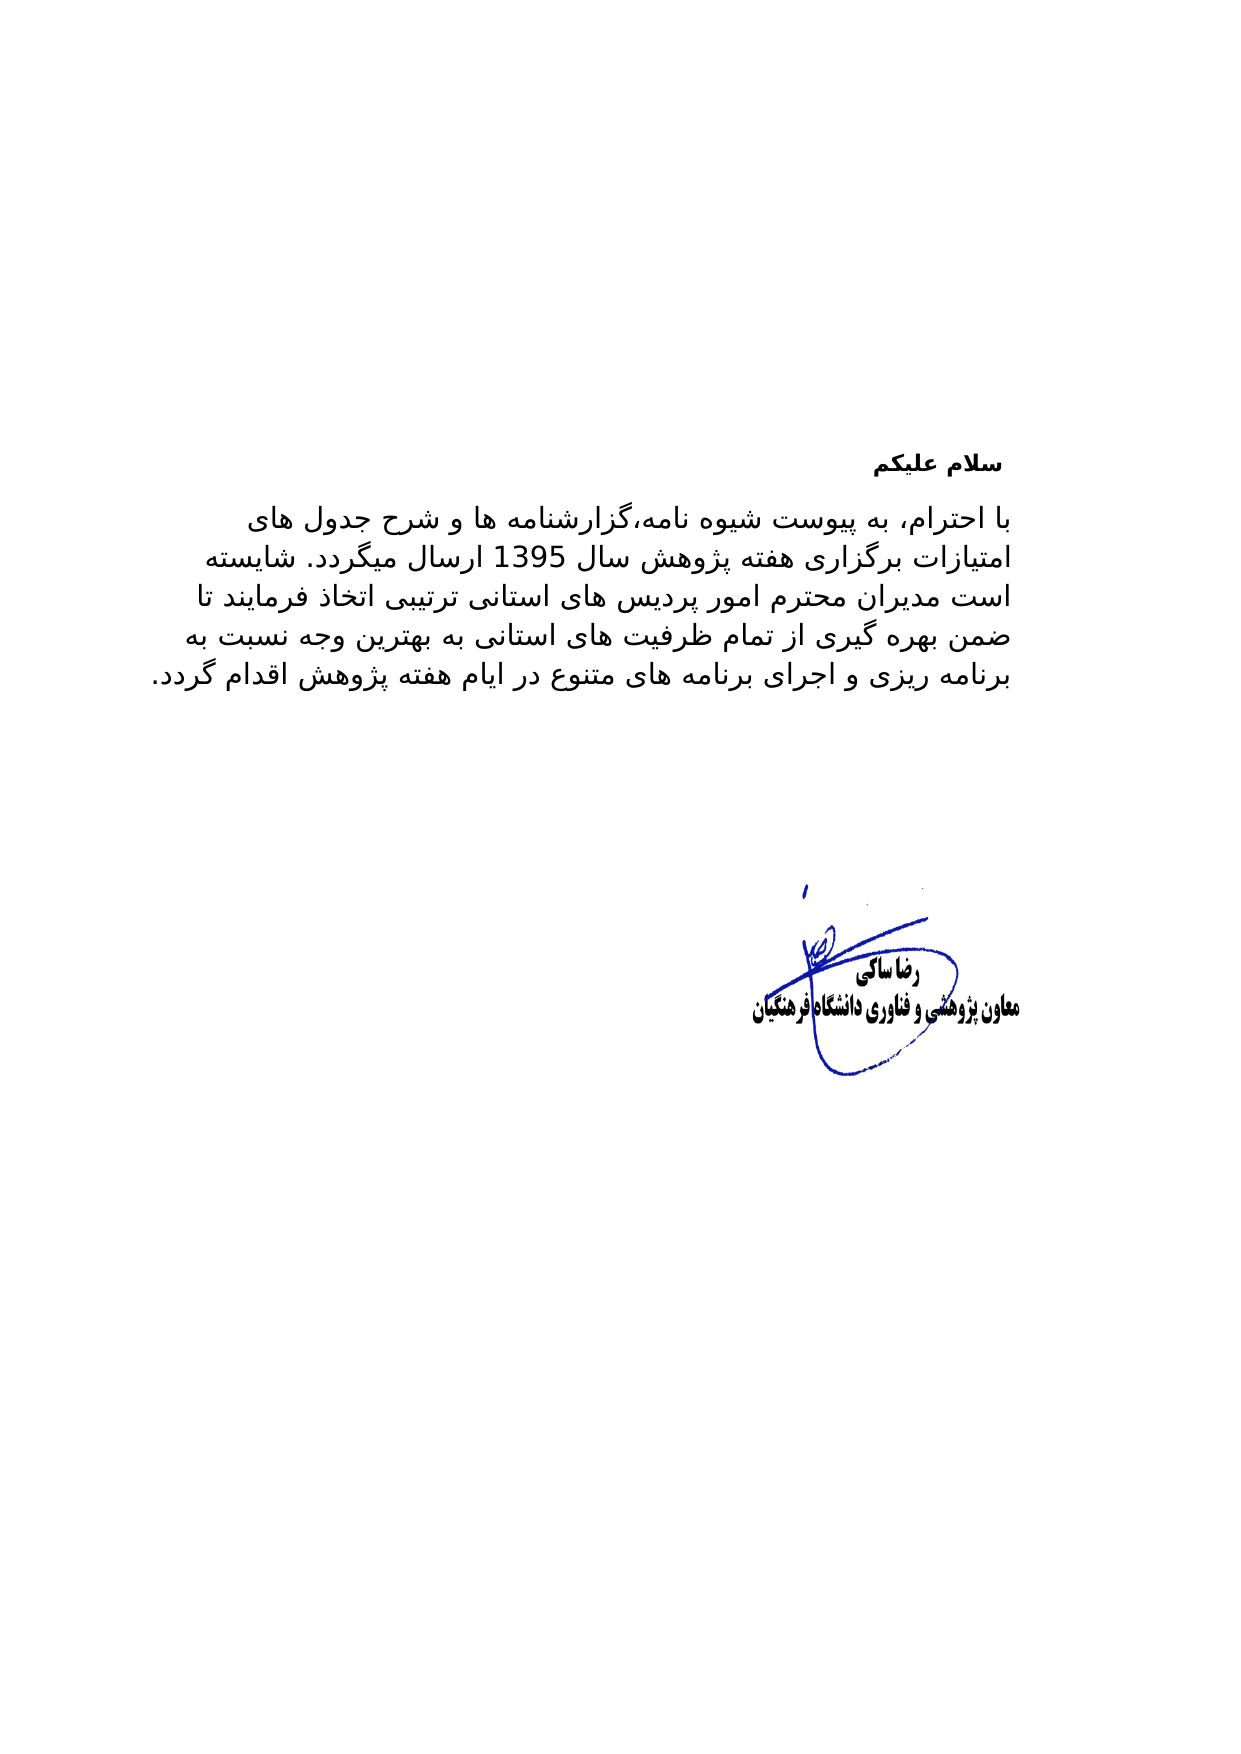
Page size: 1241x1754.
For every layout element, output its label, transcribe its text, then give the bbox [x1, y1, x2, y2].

picture [746, 884, 1024, 1076]
text با احترام، به پیوست شیوه نامه،گزارشنامه ها و شرح جدول های امتیازات برگزاری هفته پژوهش سال 1395 ارسال میگردد. شایسته است مدیران محترم امور پردیس های استانی ترتیبی اتخاذ فرمایند تا ضمن بهره گیری از تمام ظرفیت های استانی به بهترین وجه نسبت به برنامه ریزی و اجرای برنامه های متنوع در ایام هفته پژوهش اقدام گردد. [150, 501, 1012, 691]
text سلام علیکم [150, 450, 1003, 476]
